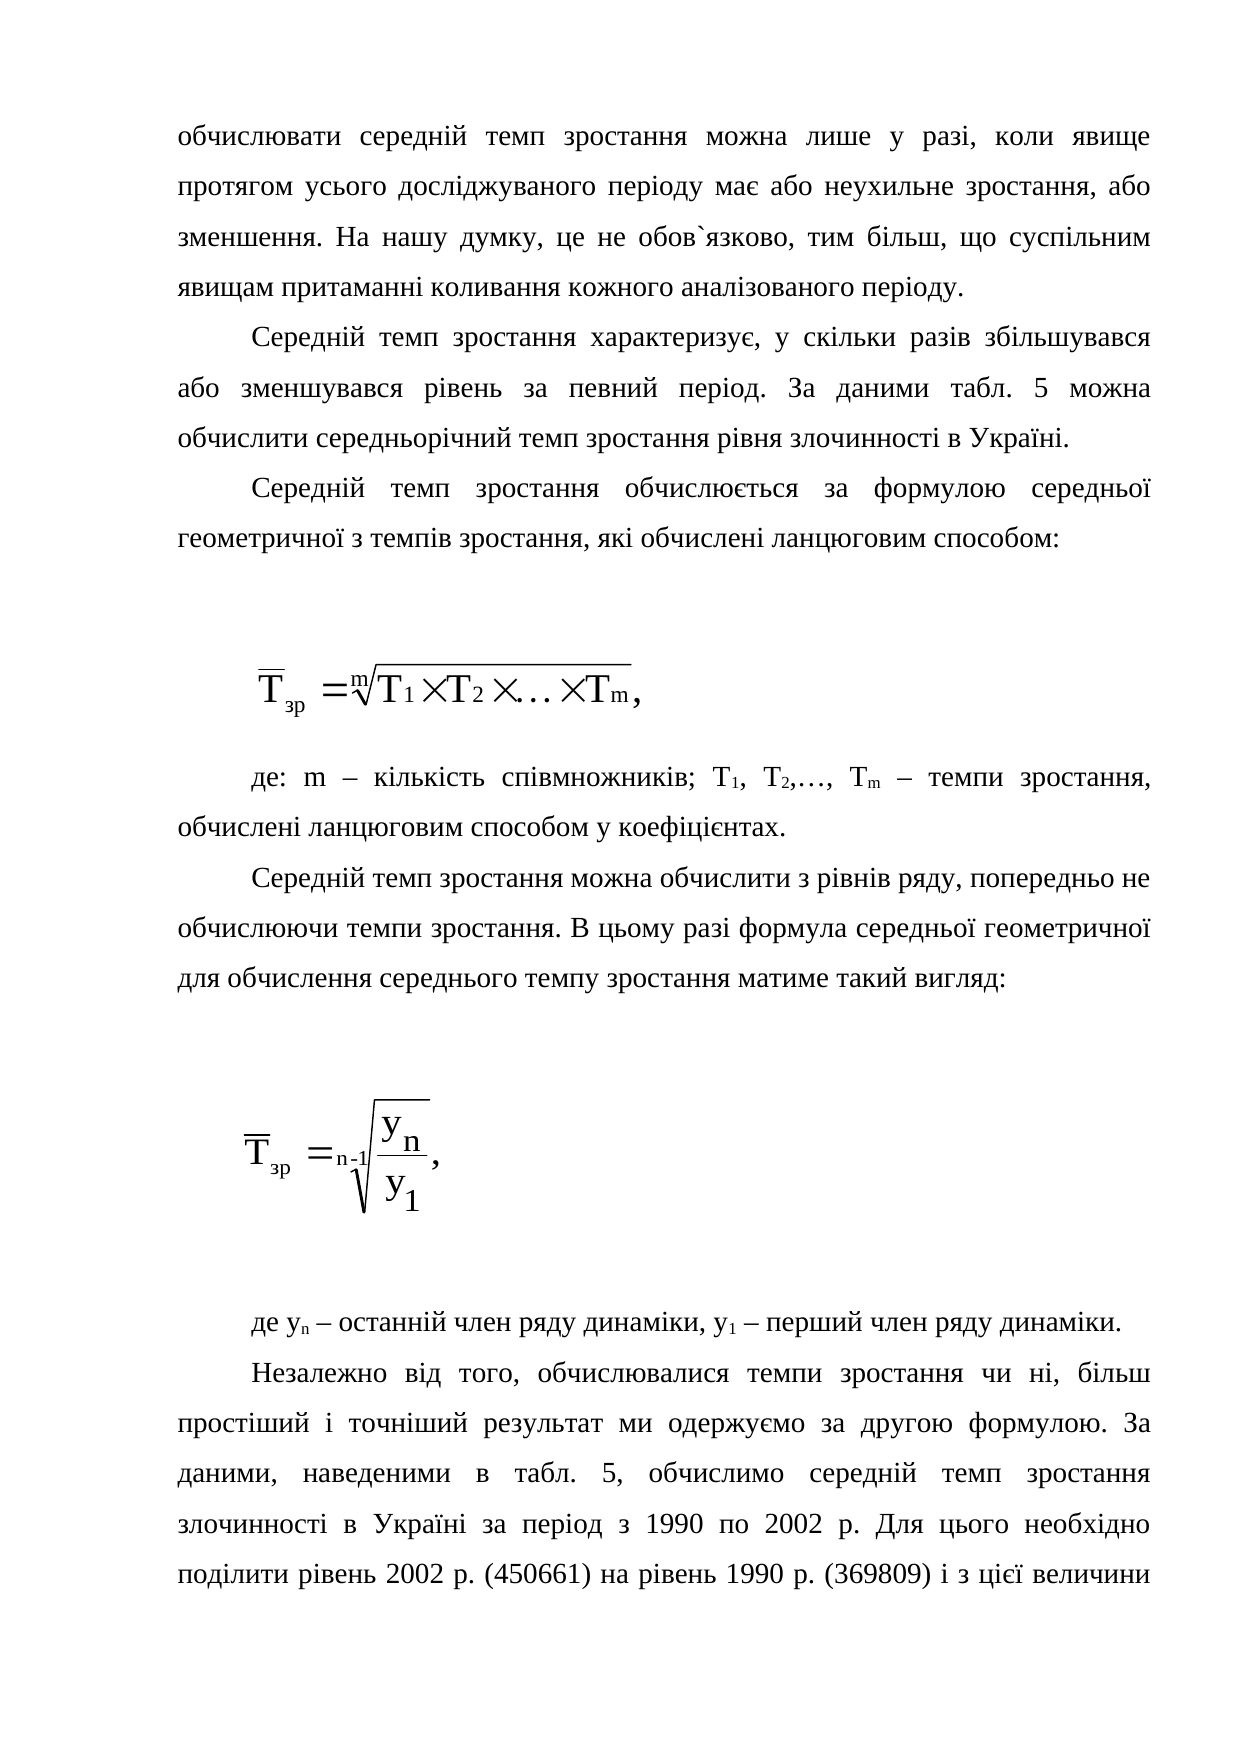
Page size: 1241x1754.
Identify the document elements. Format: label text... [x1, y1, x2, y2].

text Середній темп зростання характеризує, у скільки разів збільшувався або зменшувався рівень за певний період. За даними табл. 5 можна обчислити середньорічний темп зростання рівня злочинності в Україні. [177, 319, 1152, 453]
text де: m – кількість співмножників; T1, Т2,…, Тm – темпи зростання, обчислені ланцюговим способом у коефіцієнтах. [177, 672, 1152, 843]
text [177, 1355, 1152, 1590]
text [177, 118, 1152, 303]
text де yn – останній член ряду динаміки, y1 – перший член ряду динаміки. [177, 1304, 1152, 1338]
text Середній темп зростання можна обчислити з рівнів ряду, попередньо не обчислюючи темпи зростання. В цьому разі формула середньої геометричної для обчислення середнього темпу зростання матиме такий вигляд: [177, 860, 1152, 994]
text Середній темп зростання обчислюється за формулою середньої геометричної з темпів зростання, які обчислені ланцюговим способом: [177, 470, 1152, 554]
